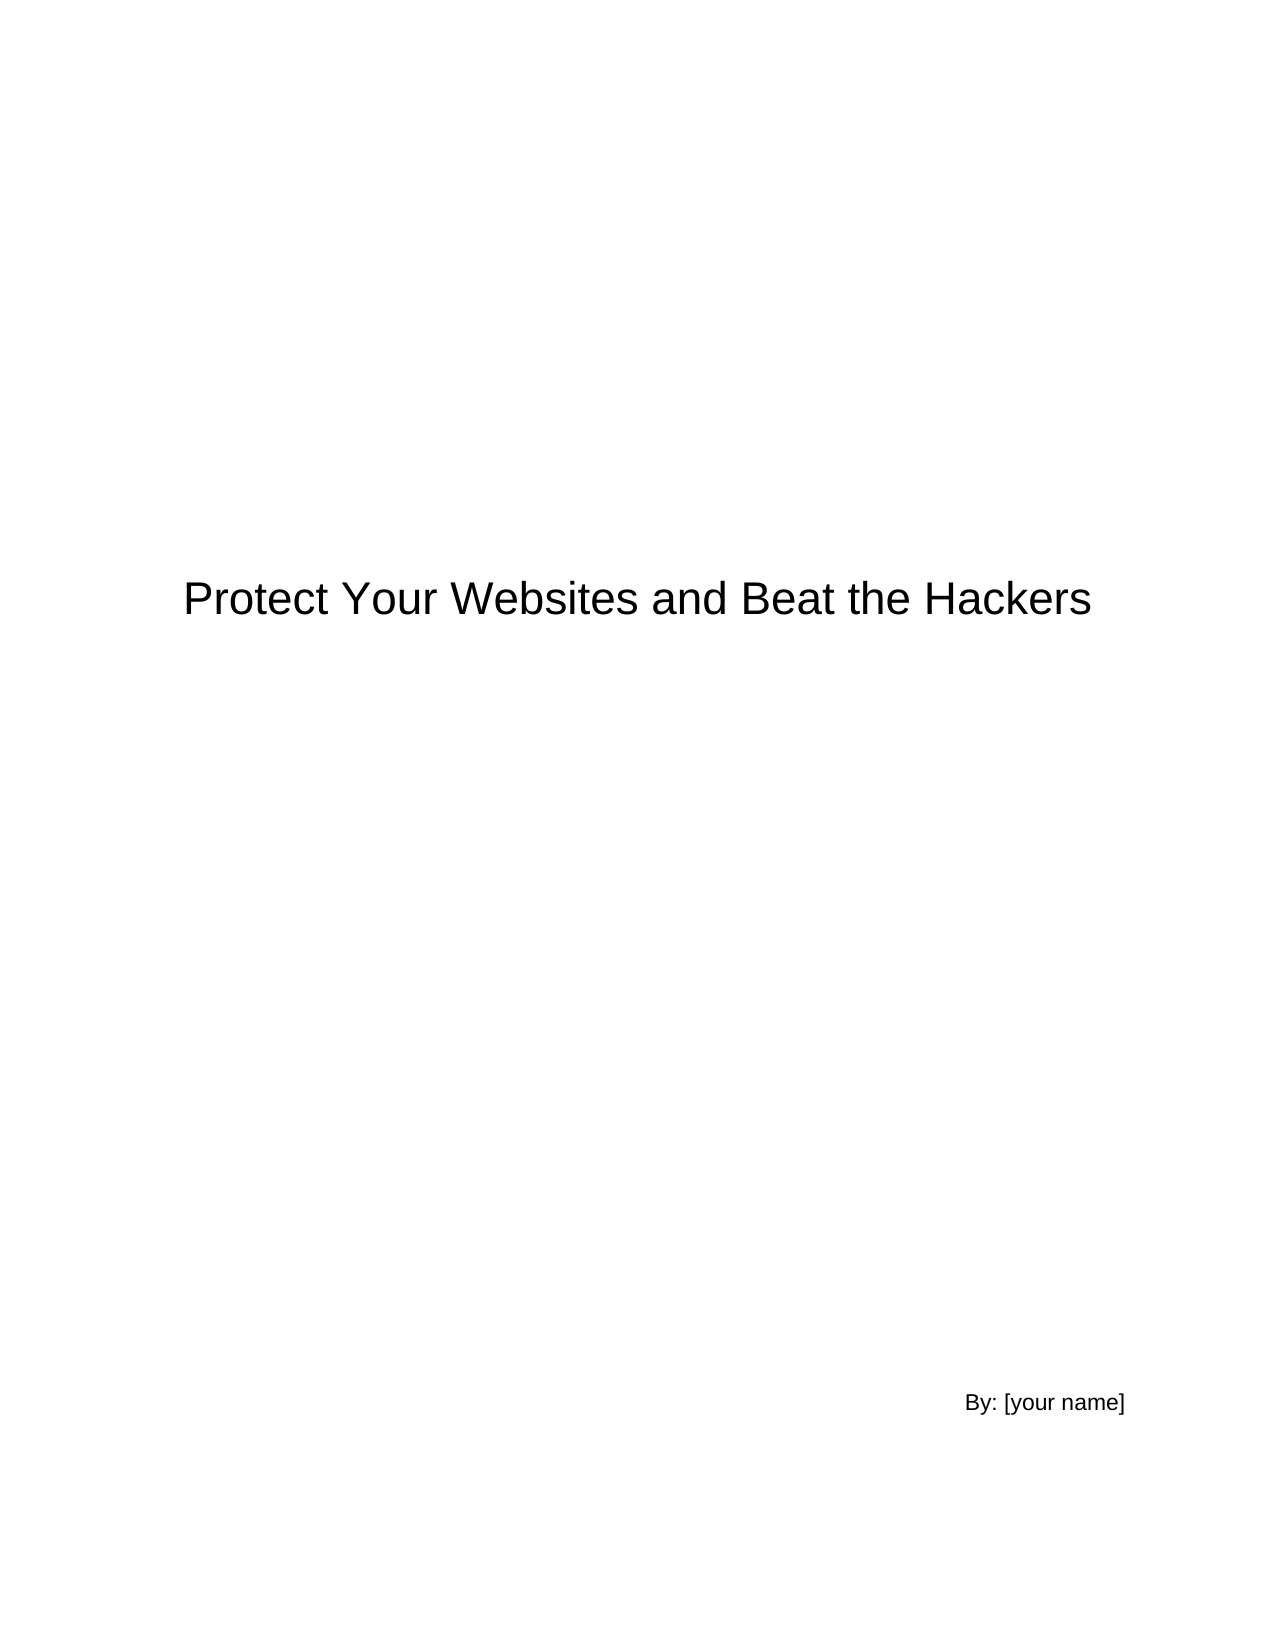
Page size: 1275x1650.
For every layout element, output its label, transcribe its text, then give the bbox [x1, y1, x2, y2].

text Protect Your Websites and Beat the Hackers [150, 572, 1125, 624]
text By: [your name] [150, 1389, 1125, 1415]
